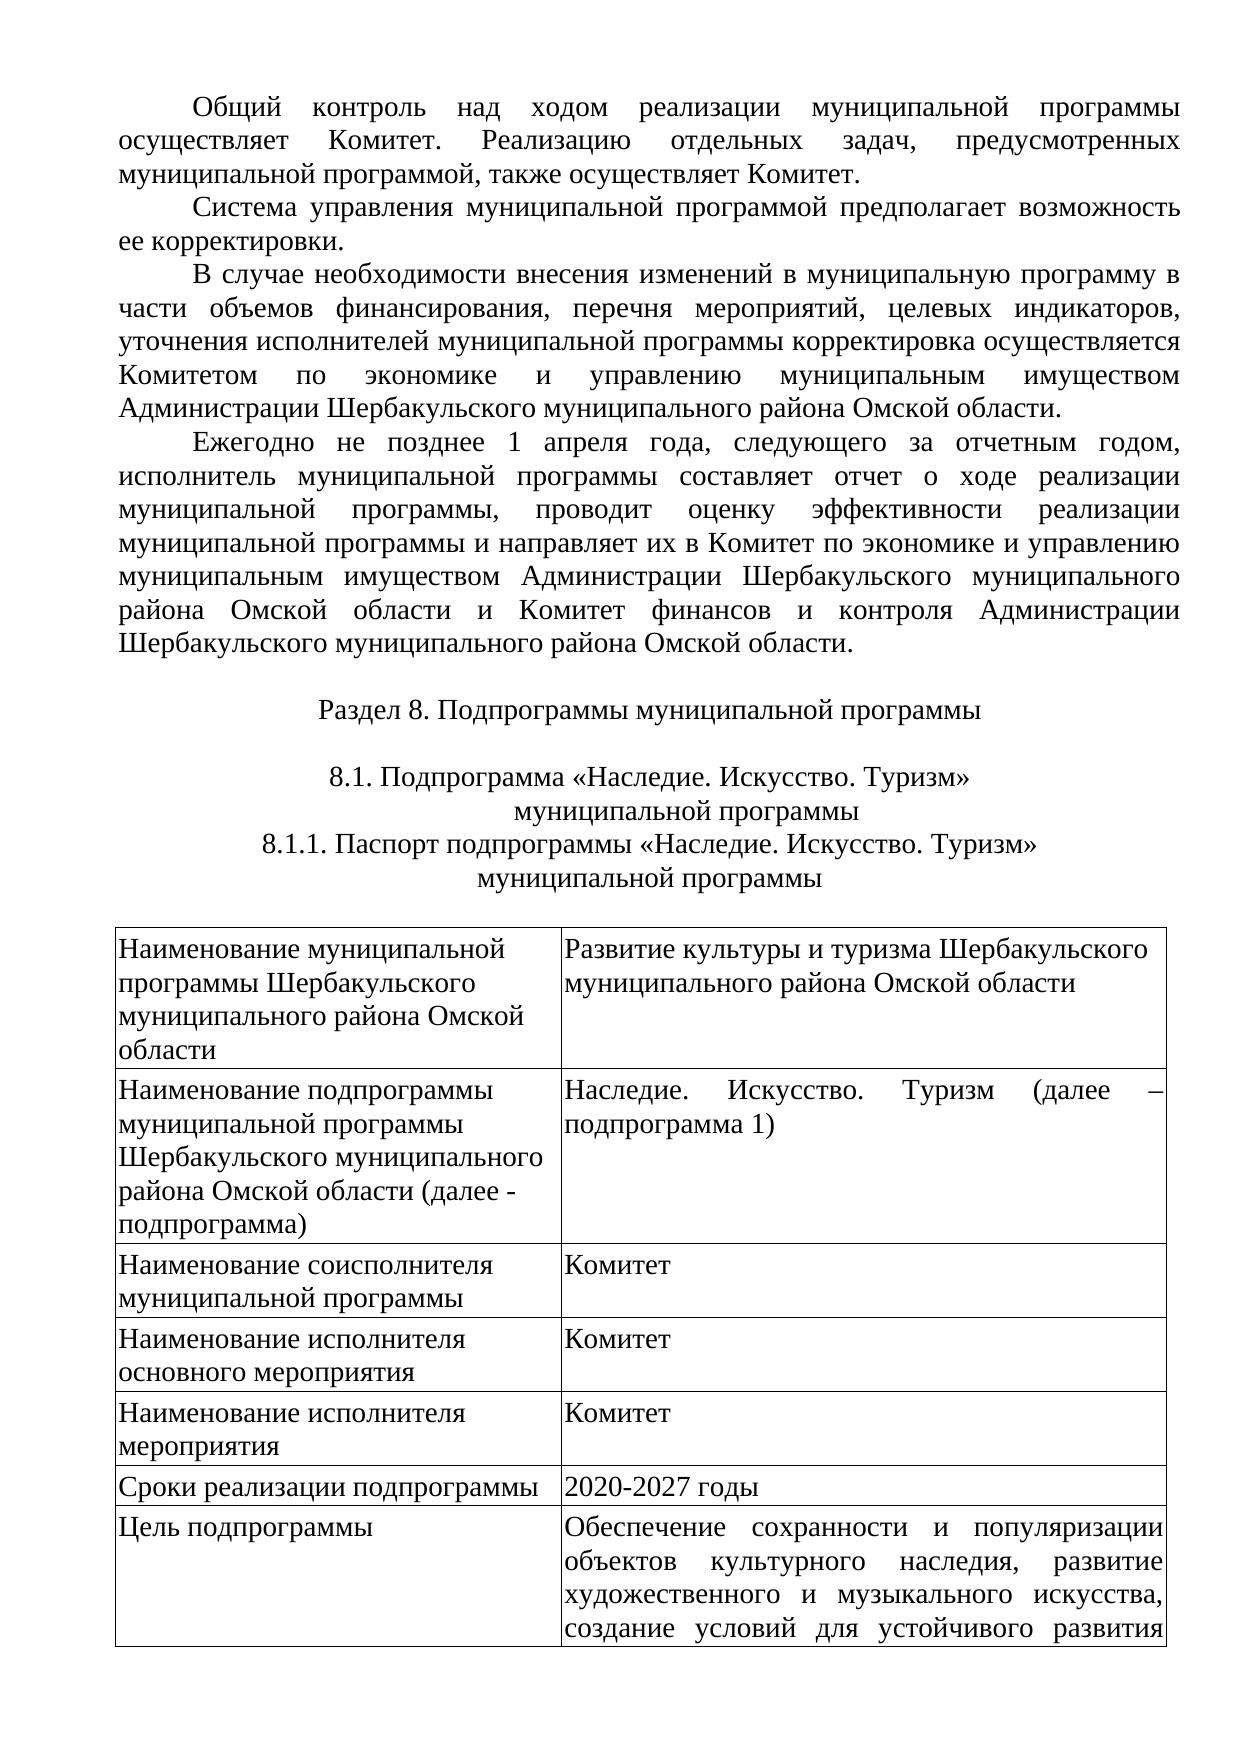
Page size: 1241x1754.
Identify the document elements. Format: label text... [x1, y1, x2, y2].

text 8.1. Подпрограмма «Наследие. Искусство. Туризм» [118, 759, 1181, 793]
table_cell Наследие. Искусство. Туризм (далее – подпрограмма 1) [562, 1069, 1166, 1243]
text 8.1.1. Паспорт подпрограммы «Наследие. Искусство. Туризм» [118, 827, 1181, 860]
text Общий контроль над ходом реализации муниципальной программы осуществляет Комитет. Реализацию отдельных задач, предусмотренных муниципальной программой, также осуществляет Комитет. [118, 89, 1181, 189]
table_cell Комитет [562, 1244, 1166, 1317]
text Система управления муниципальной программой предполагает возможность ее корректировки. [118, 189, 1181, 256]
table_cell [562, 1506, 1166, 1646]
table_cell Наименование исполнителя мероприятия [116, 1392, 561, 1465]
table_cell Наименование соисполнителя муниципальной программы [116, 1244, 561, 1317]
table_cell Комитет [562, 1318, 1166, 1391]
table_cell Наименование подпрограммы муниципальной программы Шербакульского муниципального района Омской области (далее - подпрограмма) [116, 1069, 561, 1243]
text Ежегодно не позднее 1 апреля года, следующего за отчетным годом, исполнитель муниципальной программы составляет отчет о ходе реализации муниципальной программы, проводит оценку эффективности реализации муниципальной программы и направляет их в Комитет по экономике и управлению муниципальным имуществом Администрации Шербакульского муниципального района Омской области и Комитет финансов и контроля Администрации Шербакульского муниципального района Омской области. [118, 424, 1181, 659]
text В случае необходимости внесения изменений в муниципальную программу в части объемов финансирования, перечня мероприятий, целевых индикаторов, уточнения исполнителей муниципальной программы корректировка осуществляется Комитетом по экономике и управлению муниципальным имуществом Администрации Шербакульского муниципального района Омской области. [118, 256, 1181, 424]
table_header Развитие культуры и туризма Шербакульского муниципального района Омской области [562, 928, 1166, 1068]
text муниципальной программы [118, 793, 1181, 827]
table_cell Цель подпрограммы [116, 1506, 561, 1646]
text муниципальной программы [118, 860, 1181, 894]
table_cell Комитет [562, 1392, 1166, 1465]
table_cell Наименование исполнителя основного мероприятия [116, 1318, 561, 1391]
table_cell 2020-2027 годы [562, 1466, 1166, 1505]
table_header Наименование муниципальной программы Шербакульского муниципального района Омской области [116, 928, 561, 1068]
text Раздел 8. Подпрограммы муниципальной программы [118, 692, 1181, 726]
table_cell Сроки реализации подпрограммы [116, 1466, 561, 1505]
